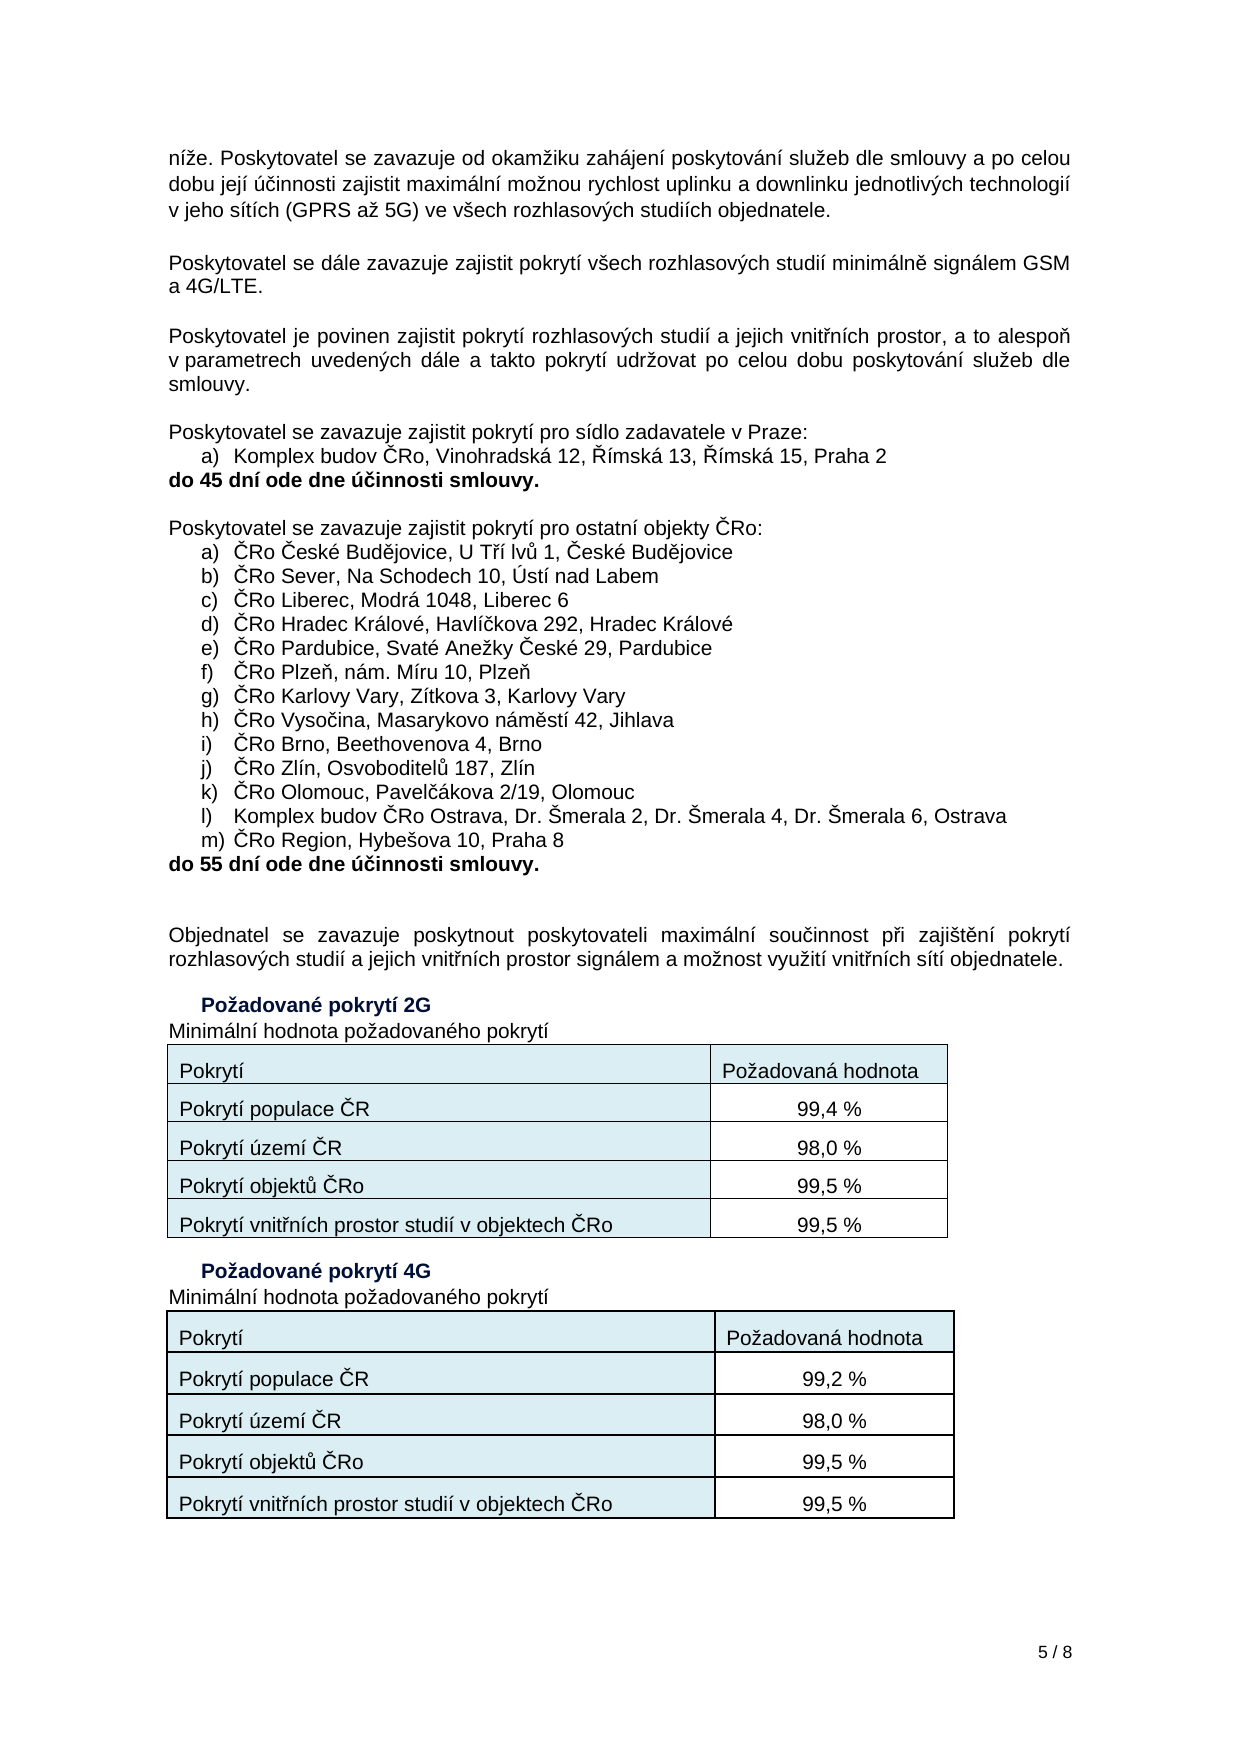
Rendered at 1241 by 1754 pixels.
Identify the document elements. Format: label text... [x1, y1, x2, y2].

subtitle Požadované pokrytí 2G [168, 992, 1072, 1018]
table_cell Pokrytí objektů ČRo [168, 1161, 710, 1198]
table_cell Pokrytí území ČR [168, 1122, 710, 1160]
text Poskytovatel se dále zavazuje zajistit pokrytí všech rozhlasových studií minimálně signálem GSM a 4G/LTE. [168, 250, 1072, 298]
text Objednatel se zavazuje poskytnout poskytovateli maximální součinnost při zajištění pokrytí rozhlasových studií a jejich vnitřních prostor signálem a možnost využití vnitřních sítí objednatele. [168, 923, 1072, 971]
list ČRo Pardubice, Svaté Anežky České 29, Pardubice [201, 636, 1072, 660]
text Minimální hodnota požadovaného pokrytí [168, 1018, 1072, 1044]
table_cell 98,0 % [711, 1122, 947, 1160]
list ČRo Region, Hybešova 10, Praha 8 [201, 827, 1072, 851]
table_cell 99,5 % [716, 1478, 953, 1517]
text Poskytovatel se zavazuje zajistit pokrytí pro sídlo zadavatele v Praze: [168, 420, 1072, 444]
table_cell Pokrytí populace ČR [168, 1353, 714, 1393]
table_cell 99,5 % [716, 1436, 953, 1476]
table_header Pokrytí [168, 1312, 714, 1351]
list Komplex budov ČRo Ostrava, Dr. Šmerala 2, Dr. Šmerala 4, Dr. Šmerala 6, Ostrava [201, 803, 1072, 827]
text do 55 dní ode dne účinnosti smlouvy. [168, 851, 1072, 875]
table_header Požadovaná hodnota [716, 1312, 953, 1351]
table_header Požadovaná hodnota [711, 1045, 947, 1083]
table_cell Pokrytí území ČR [168, 1395, 714, 1434]
list ČRo Karlovy Vary, Zítkova 3, Karlovy Vary [201, 684, 1072, 708]
table_cell Pokrytí vnitřních prostor studií v objektech ČRo [168, 1199, 710, 1237]
table_cell 99,5 % [711, 1199, 947, 1237]
table_cell Pokrytí objektů ČRo [168, 1436, 714, 1476]
table_cell 99,4 % [711, 1084, 947, 1121]
text Poskytovatel je povinen zajistit pokrytí rozhlasových studií a jejich vnitřních prostor, a to alespoň v parametrech uvedených dále a takto pokrytí udržovat po celou dobu poskytování služeb dle smlouvy. [168, 324, 1072, 396]
list ČRo Brno, Beethovenova 4, Brno [201, 732, 1072, 756]
text Poskytovatel se zavazuje zajistit pokrytí pro ostatní objekty ČRo: [168, 516, 1072, 540]
list ČRo Sever, Na Schodech 10, Ústí nad Labem [201, 564, 1072, 588]
list ČRo České Budějovice, U Tří lvů 1, České Budějovice [201, 540, 1072, 564]
text Minimální hodnota požadovaného pokrytí [168, 1284, 1072, 1310]
table_cell Pokrytí vnitřních prostor studií v objektech ČRo [168, 1478, 714, 1517]
list ČRo Hradec Králové, Havlíčkova 292, Hradec Králové [201, 612, 1072, 636]
subtitle Požadované pokrytí 4G [168, 1258, 1072, 1284]
list ČRo Vysočina, Masarykovo náměstí 42, Jihlava [201, 708, 1072, 732]
list ČRo Liberec, Modrá 1048, Liberec 6 [201, 588, 1072, 612]
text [168, 145, 1072, 223]
list Komplex budov ČRo, Vinohradská 12, Římská 13, Římská 15, Praha 2 [201, 444, 1072, 468]
list ČRo Zlín, Osvoboditelů 187, Zlín [201, 756, 1072, 779]
list ČRo Olomouc, Pavelčákova 2/19, Olomouc [201, 779, 1072, 803]
table_header Pokrytí [168, 1045, 710, 1083]
table_cell 99,5 % [711, 1161, 947, 1198]
text do 45 dní ode dne účinnosti smlouvy. [168, 468, 1072, 492]
table_cell Pokrytí populace ČR [168, 1084, 710, 1121]
table_cell 98,0 % [716, 1395, 953, 1434]
table_cell 99,2 % [716, 1353, 953, 1393]
list ČRo Plzeň, nám. Míru 10, Plzeň [201, 660, 1072, 684]
